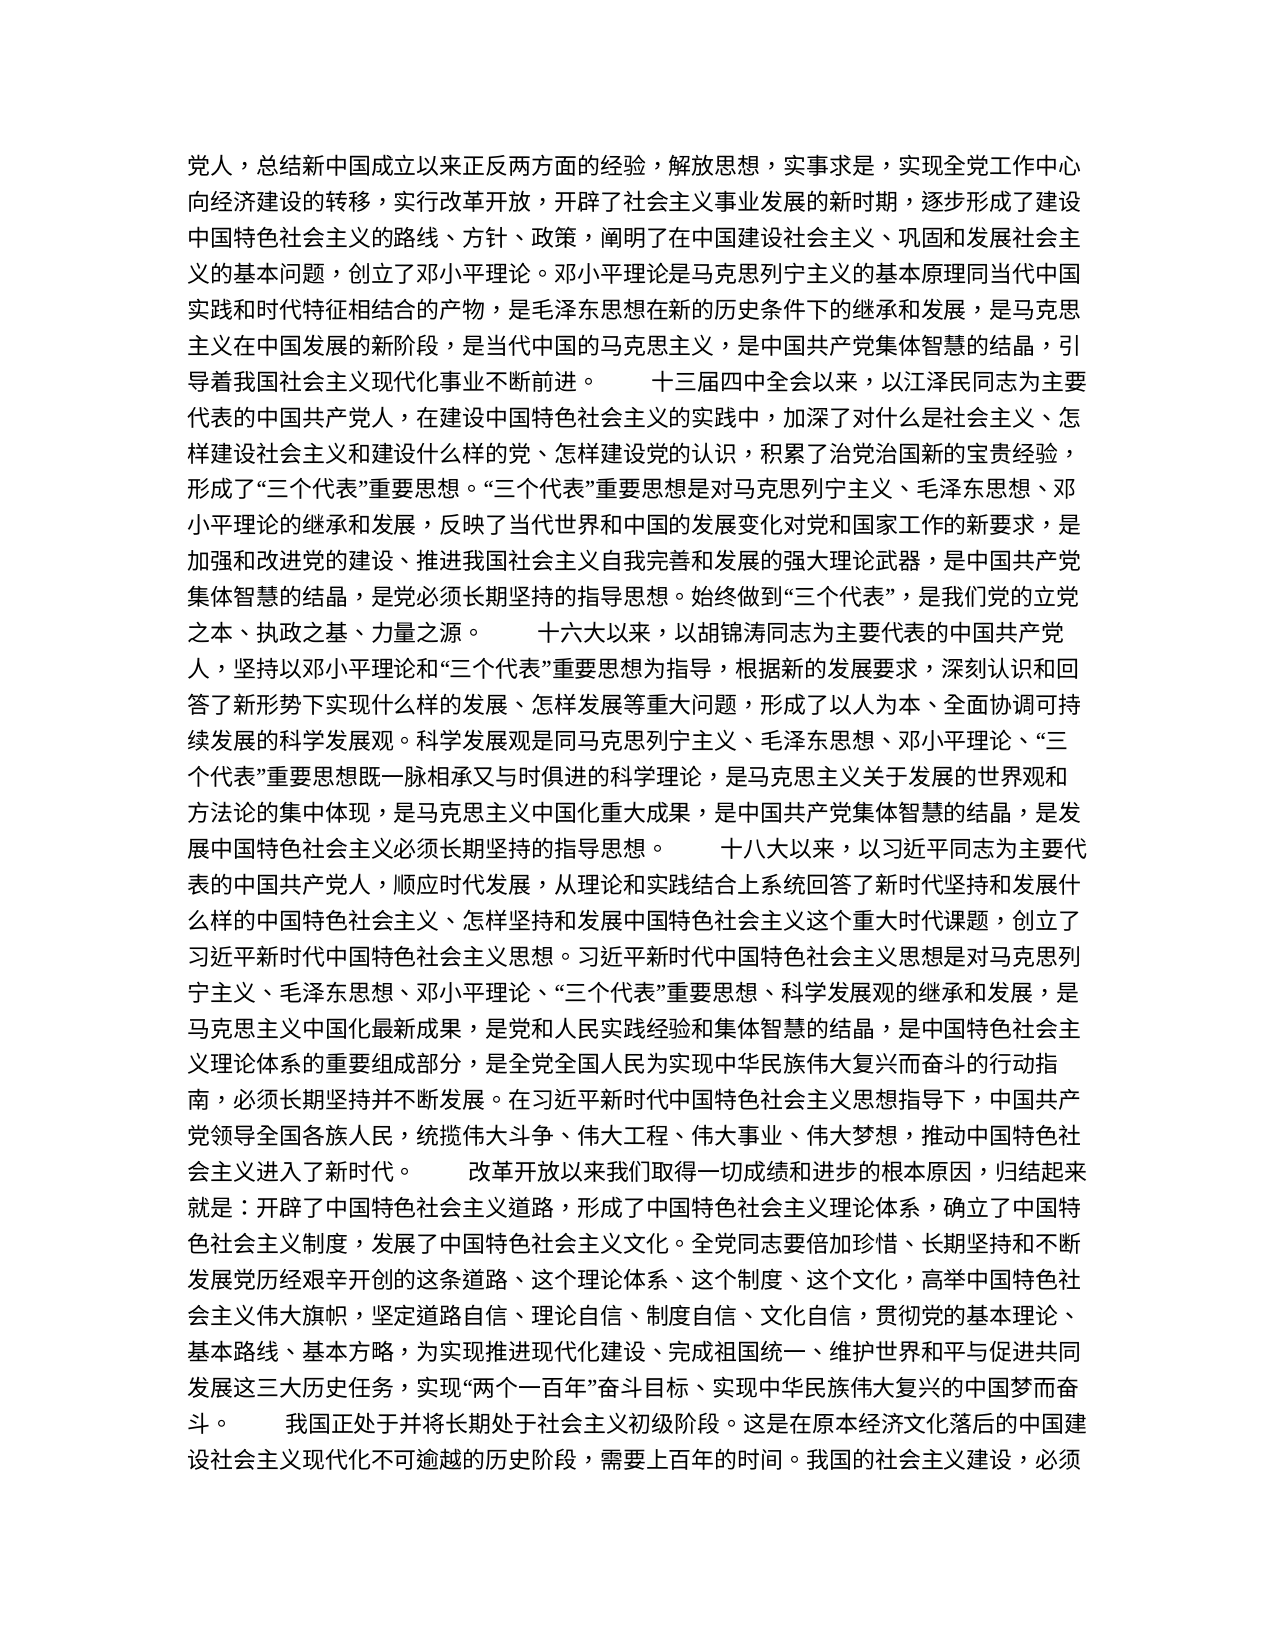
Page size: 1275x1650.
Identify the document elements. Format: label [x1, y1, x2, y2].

text [187, 150, 1087, 1475]
